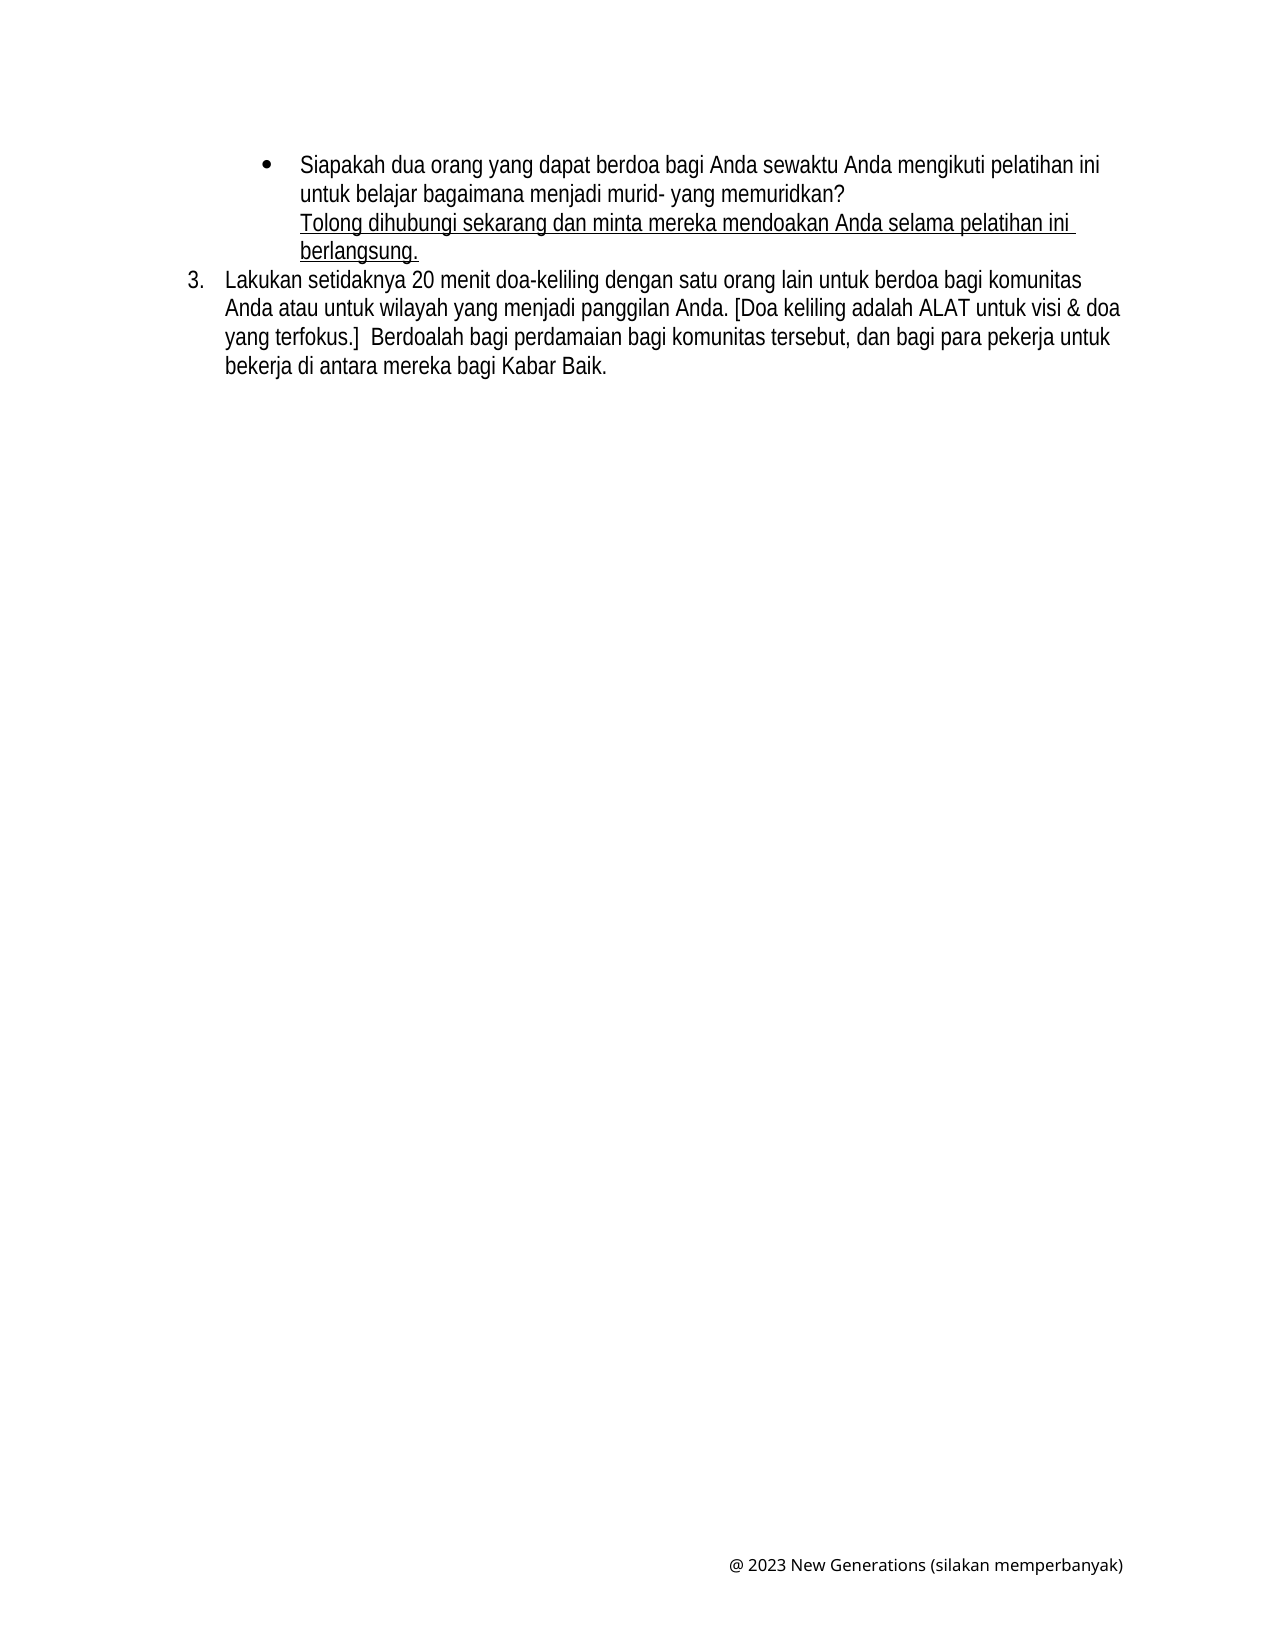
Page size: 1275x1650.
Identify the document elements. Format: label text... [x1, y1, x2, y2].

list Lakukan setidaknya 20 menit doa-keliling dengan satu orang lain untuk berdoa bagi komunitas Anda atau untuk wilayah yang menjadi panggilan Anda. [Doa keliling adalah ALAT untuk visi & doa yang terfokus.] Berdoalah bagi perdamaian bagi komunitas tersebut, dan bagi para pekerja untuk bekerja di antara mereka bagi Kabar Baik. [187, 265, 1125, 379]
text Tolong dihubungi sekarang dan minta mereka mendoakan Anda selama pelatihan ini berlangsung. [300, 207, 1125, 265]
list Siapakah dua orang yang dapat berdoa bagi Anda sewaktu Anda mengikuti pelatihan ini untuk belajar bagaimana menjadi murid- yang memuridkan? [262, 150, 1125, 207]
